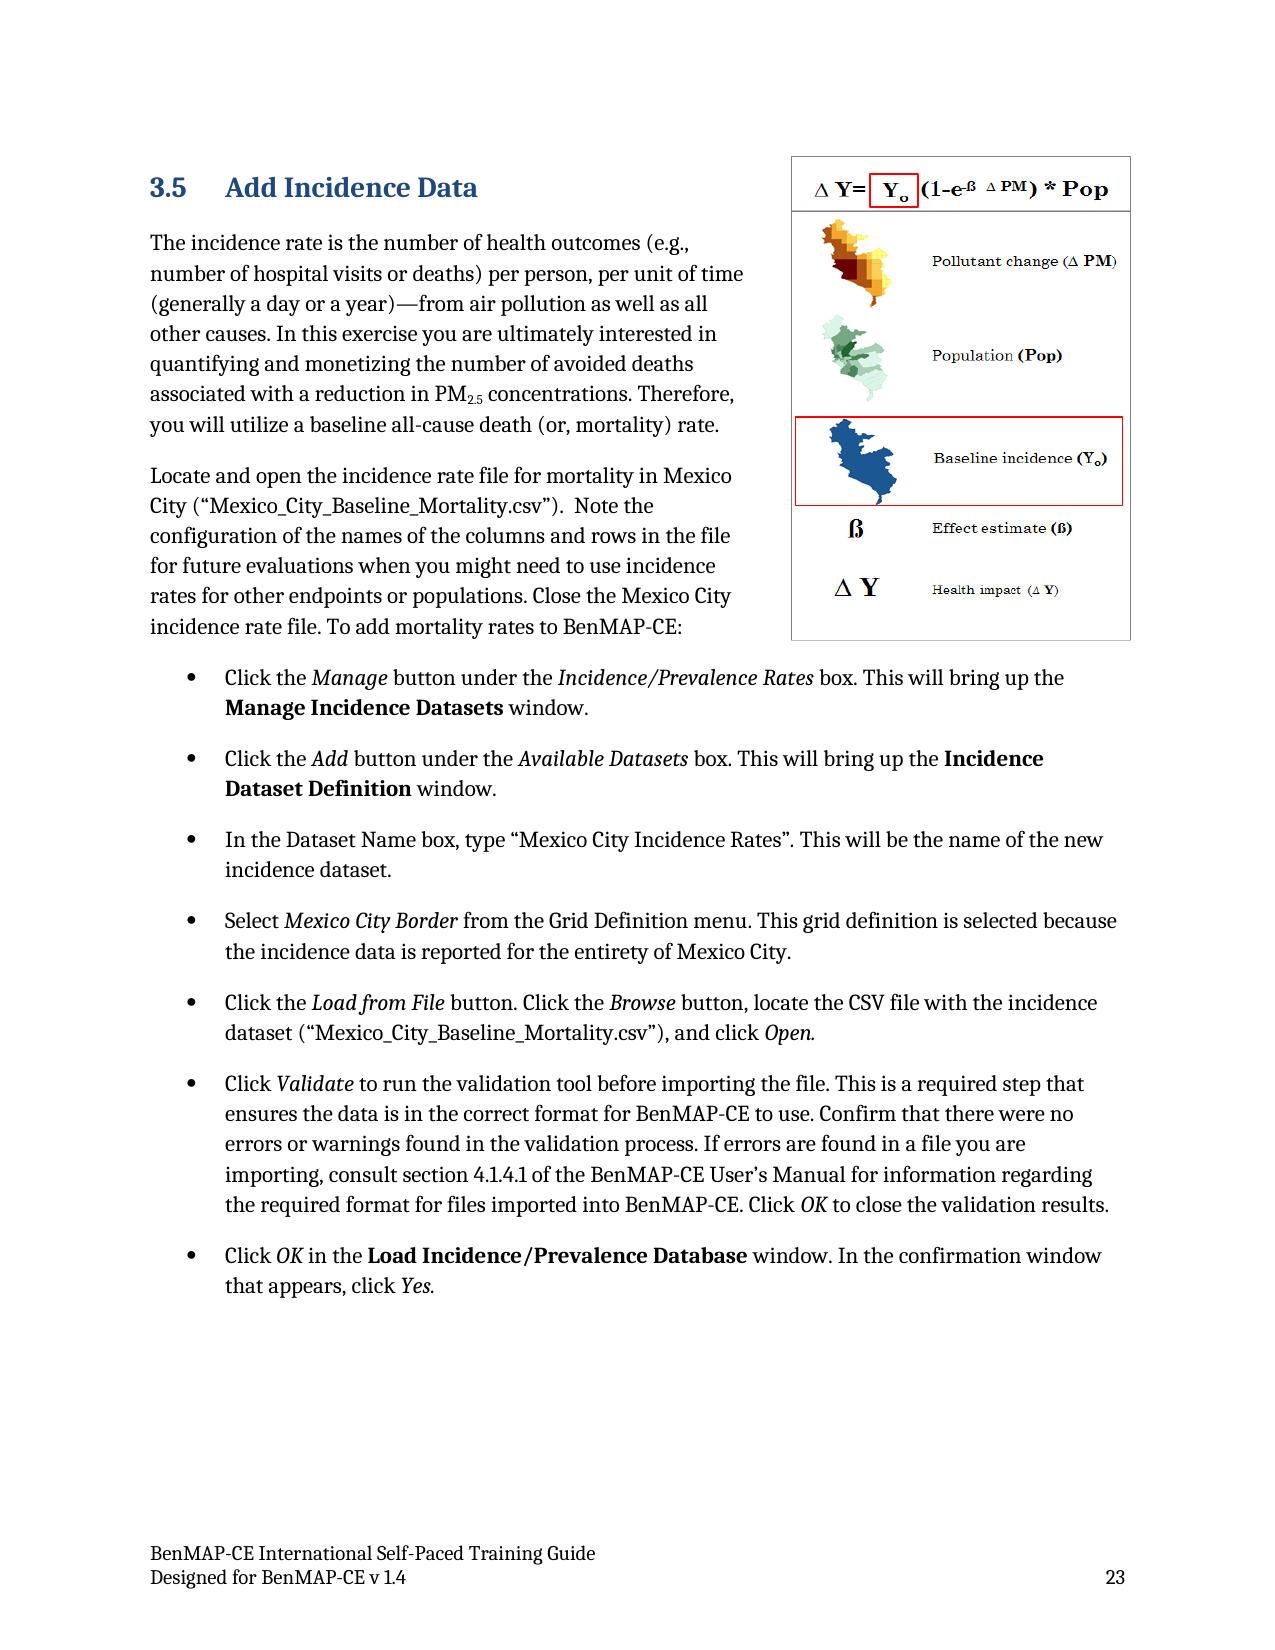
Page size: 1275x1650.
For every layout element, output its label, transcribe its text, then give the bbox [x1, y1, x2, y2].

text Select Mexico City Border from the Grid Definition menu. This grid definition is selected because the incidence data is reported for the entirety of Mexico City. [187, 908, 1125, 965]
text Click OK in the Load Incidence/Prevalence Database window. In the confirmation window that appears, click Yes. [187, 1243, 1125, 1299]
picture [780, 149, 1140, 647]
text Click Validate to run the validation tool before importing the file. This is a required step that ensures the data is in the correct format for BenMAP-CE to use. Confirm that there were no errors or warnings found in the validation process. If errors are found in a file you are importing, consult section 4.1.4.1 of the BenMAP-CE User’s Manual for information regarding the required format for files imported into BenMAP-CE. Click OK to close the validation results. [187, 1071, 1125, 1218]
subtitle 3.5 Add Incidence Data [150, 171, 780, 204]
text Click the Add button under the Available Datasets box. This will bring up the Incidence Dataset Definition window. [187, 746, 1125, 802]
text In the Dataset Name box, type “Mexico City Incidence Rates”. This will be the name of the new incidence dataset. [187, 827, 1125, 884]
text Click the Manage button under the Incidence/Prevalence Rates box. This will bring up the Manage Incidence Datasets window. [187, 664, 1125, 721]
text Locate and open the incidence rate file for mortality in Mexico City (“Mexico_City_Baseline_Mortality.csv”). Note the configuration of the names of the columns and rows in the file for future evaluations when you might need to use incidence rates for other endpoints or populations. Close the Mexico City incidence rate file. To add mortality rates to BenMAP-CE: [150, 462, 780, 640]
text The incidence rate is the number of health outcomes (e.g., number of hospital visits or deaths) per person, per unit of time (generally a day or a year)—from air pollution as well as all other causes. In this exercise you are ultimately interested in quantifying and monetizing the number of avoided deaths associated with a reduction in PM2.5 concentrations. Therefore, you will utilize a baseline all-cause death (or, mortality) rate. [150, 230, 780, 438]
text Click the Load from File button. Click the Browse button, locate the CSV file with the incidence dataset (“Mexico_City_Baseline_Mortality.csv”), and click Open. [187, 989, 1125, 1046]
